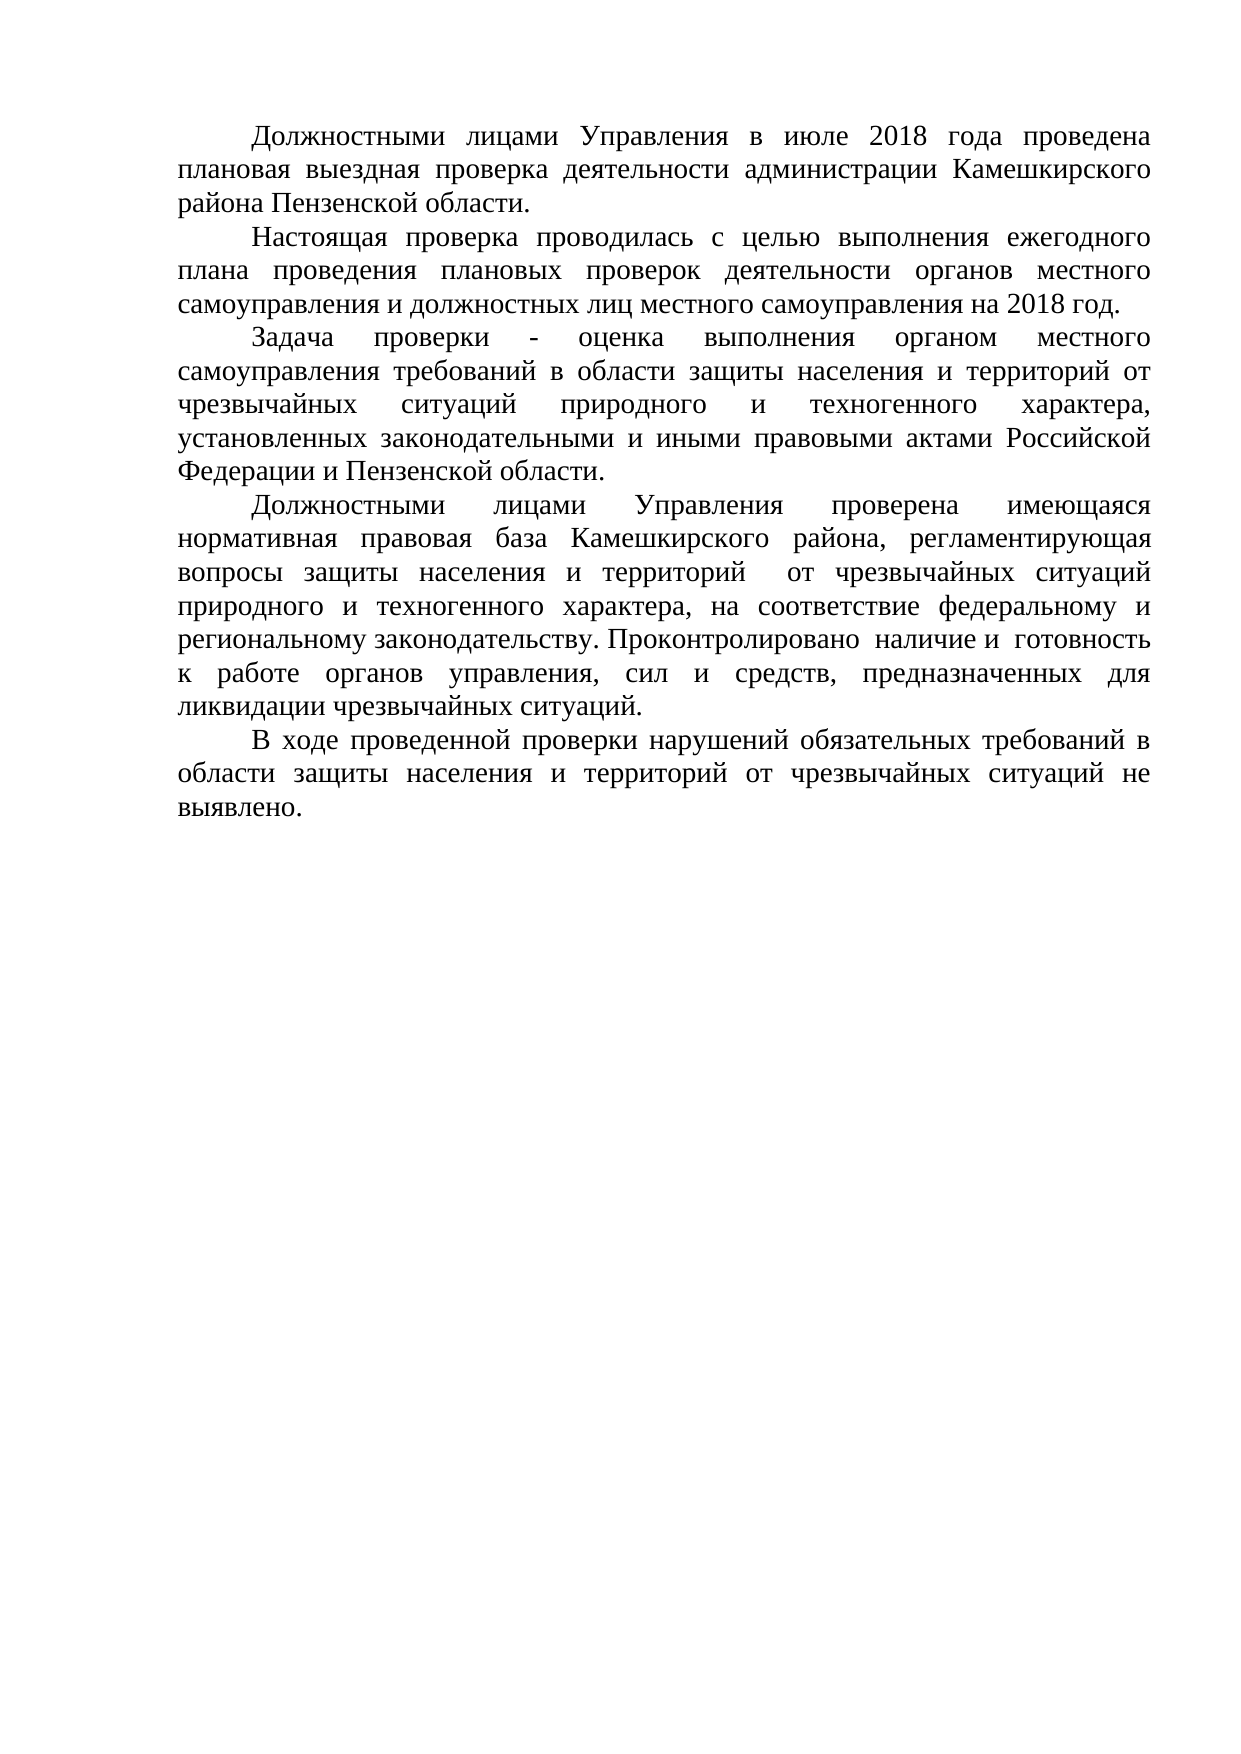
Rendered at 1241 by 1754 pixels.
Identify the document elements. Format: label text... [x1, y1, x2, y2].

text Задача проверки - оценка выполнения органом местного самоуправления требований в области защиты населения и территорий от чрезвычайных ситуаций природного и техногенного характера, установленных законодательными и иными правовыми актами Российской Федерации и Пензенской области. [177, 319, 1152, 487]
text Должностными лицами Управления в июле 2018 года проведена плановая выездная проверка деятельности администрации Камешкирского района Пензенской области. [177, 118, 1152, 219]
text В ходе проведенной проверки нарушений обязательных требований в области защиты населения и территорий от чрезвычайных ситуаций не выявлено. [177, 722, 1152, 822]
text Настоящая проверка проводилась с целью выполнения ежегодного плана проведения плановых проверок деятельности органов местного самоуправления и должностных лиц местного самоуправления на 2018 год. [177, 219, 1152, 319]
text Должностными лицами Управления проверена имеющаяся нормативная правовая база Камешкирского района, регламентирующая вопросы защиты населения и территорий от чрезвычайных ситуаций природного и техногенного характера, на соответствие федеральному и региональному законодательству. Проконтролировано наличие и готовность к работе органов управления, сил и средств, предназначенных для ликвидации чрезвычайных ситуаций. [177, 487, 1152, 722]
